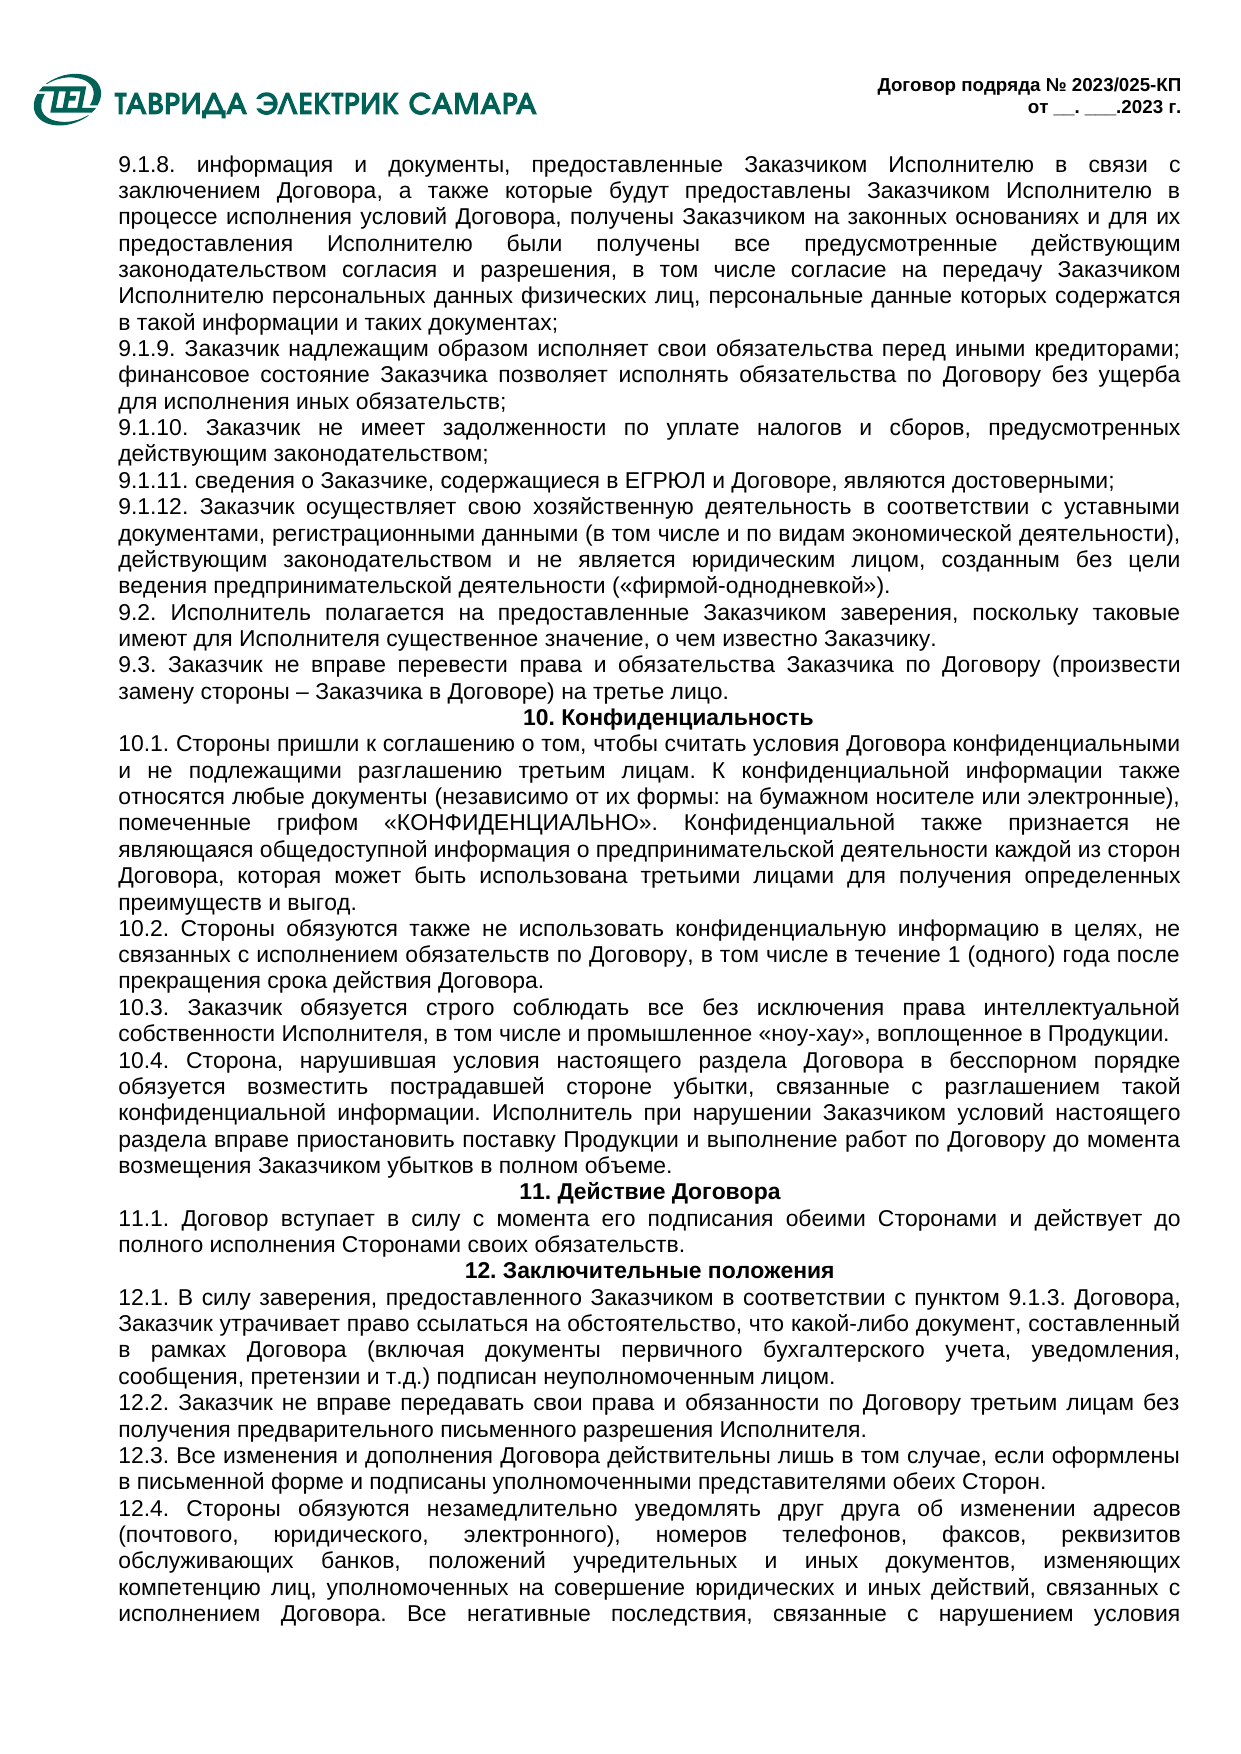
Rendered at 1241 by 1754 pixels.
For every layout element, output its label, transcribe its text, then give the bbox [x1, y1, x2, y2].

text 11.1. Договор вступает в силу с момента его подписания обеими Сторонами и действует до полного исполнения Сторонами своих обязательств. [118, 1205, 1181, 1257]
text 12.2. Заказчик не вправе передавать свои права и обязанности по Договору третьим лицам без получения предварительного письменного разрешения Исполнителя. [118, 1389, 1181, 1442]
text 10.3. Заказчик обязуется строго соблюдать все без исключения права интеллектуальной собственности Исполнителя, в том числе и промышленное «ноу-хау», воплощенное в Продукции. [118, 994, 1181, 1047]
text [118, 1494, 1181, 1626]
text 9.3. Заказчик не вправе перевести права и обязательства Заказчика по Договору (произвести замену стороны – Заказчика в Договоре) на третье лицо. [118, 651, 1181, 704]
text 9.1.12. Заказчик осуществляет свою хозяйственную деятельность в соответствии с уставными документами, регистрационными данными (в том числе и по видам экономической деятельности), действующим законодательством и не является юридическим лицом, созданным без цели ведения предпринимательской деятельности («фирмой-однодневкой»). [118, 493, 1181, 598]
text 10.2. Стороны обязуются также не использовать конфиденциальную информацию в целях, не связанных с исполнением обязательств по Договору, в том числе в течение 1 (одного) года после прекращения срока действия Договора. [118, 915, 1181, 994]
text 12.1. В силу заверения, предоставленного Заказчиком в соответствии с пунктом 9.1.3. Договора, Заказчик утрачивает право ссылаться на обстоятельство, что какой-либо документ, составленный в рамках Договора (включая документы первичного бухгалтерского учета, уведомления, сообщения, претензии и т.д.) подписан неуполномоченным лицом. [118, 1284, 1181, 1389]
text 12. Заключительные положения [118, 1257, 1181, 1284]
text 10.4. Сторона, нарушившая условия настоящего раздела Договора в бесспорном порядке обязуется возместить пострадавшей стороне убытки, связанные с разглашением такой конфиденциальной информации. Исполнитель при нарушении Заказчиком условий настоящего раздела вправе приостановить поставку Продукции и выполнение работ по Договору до момента возмещения Заказчиком убытков в полном объеме. [118, 1047, 1181, 1178]
text 9.1.11. сведения о Заказчике, содержащиеся в ЕГРЮЛ и Договоре, являются достоверными; [118, 467, 1181, 493]
text 9.1.8. информация и документы, предоставленные Заказчиком Исполнителю в связи с заключением Договора, а также которые будут предоставлены Заказчиком Исполнителю в процессе исполнения условий Договора, получены Заказчиком на законных основаниях и для их предоставления Исполнителю были получены все предусмотренные действующим законодательством согласия и разрешения, в том числе согласие на передачу Заказчиком Исполнителю персональных данных физических лиц, персональные данные которых содержатся в такой информации и таких документах; [118, 151, 1181, 335]
text 12.3. Все изменения и дополнения Договора действительны лишь в том случае, если оформлены в письменной форме и подписаны уполномоченными представителями обеих Сторон. [118, 1442, 1181, 1494]
text 9.1.10. Заказчик не имеет задолженности по уплате налогов и сборов, предусмотренных действующим законодательством; [118, 414, 1181, 467]
text 9.1.9. Заказчик надлежащим образом исполняет свои обязательства перед иными кредиторами; финансовое состояние Заказчика позволяет исполнять обязательства по Договору без ущерба для исполнения иных обязательств; [118, 335, 1181, 414]
text 11. Действие Договора [118, 1178, 1181, 1205]
text 9.2. Исполнитель полагается на предоставленные Заказчиком заверения, поскольку таковые имеют для Исполнителя существенное значение, о чем известно Заказчику. [118, 598, 1181, 651]
text 10. Конфиденциальность [155, 704, 1181, 730]
list 10.1. Стороны пришли к соглашению о том, чтобы считать условия Договора конфиденциальными и не подлежащими разглашению третьим лицам. К конфиденциальной информации также относятся любые документы (независимо от их формы: на бумажном носителе или электронные), помеченные грифом «КОНФИДЕНЦИАЛЬНО». Конфиденциальной также признается не являющаяся общедоступной информация о предпринимательской деятельности каждой из сторон Договора, которая может быть использована третьими лицами для получения определенных преимуществ и выгод. [118, 730, 1181, 915]
